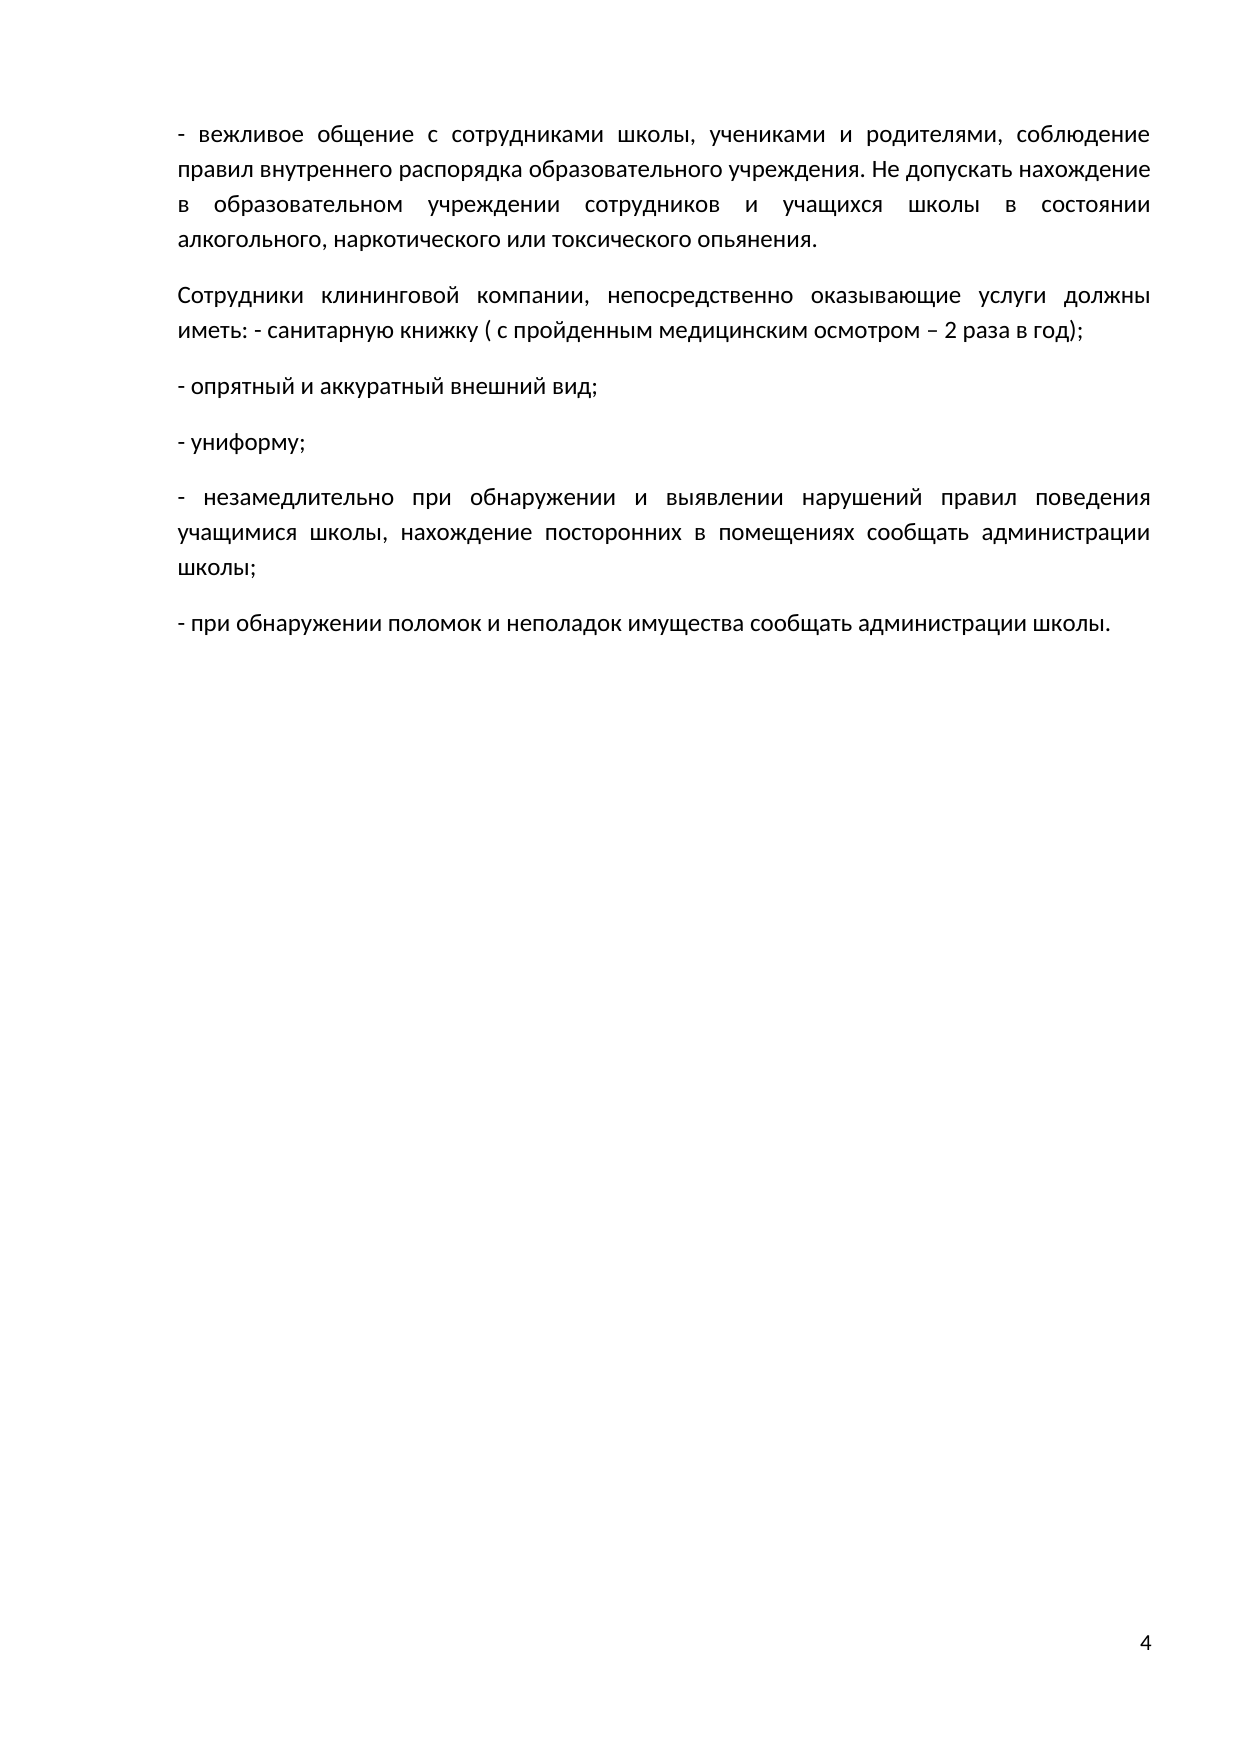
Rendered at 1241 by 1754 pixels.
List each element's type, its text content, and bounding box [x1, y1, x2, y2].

text - вежливое общение с сотрудниками школы, учениками и родителями, соблюдение правил внутреннего распорядка образовательного учреждения. Не допускать нахождение в образовательном учреждении сотрудников и учащихся школы в состоянии алкогольного, наркотического или токсического опьянения. [177, 118, 1152, 254]
text - опрятный и аккуратный внешний вид; [177, 370, 1152, 400]
text - униформу; [177, 426, 1152, 456]
text - незамедлительно при обнаружении и выявлении нарушений правил поведения учащимися школы, нахождение посторонних в помещениях сообщать администрации школы; [177, 481, 1152, 582]
text Сотрудники клининговой компании, непосредственно оказывающие услуги должны иметь: - санитарную книжку ( с пройденным медицинским осмотром – 2 раза в год); [177, 279, 1152, 344]
text - при обнаружении поломок и неполадок имущества сообщать администрации школы. [177, 607, 1152, 638]
